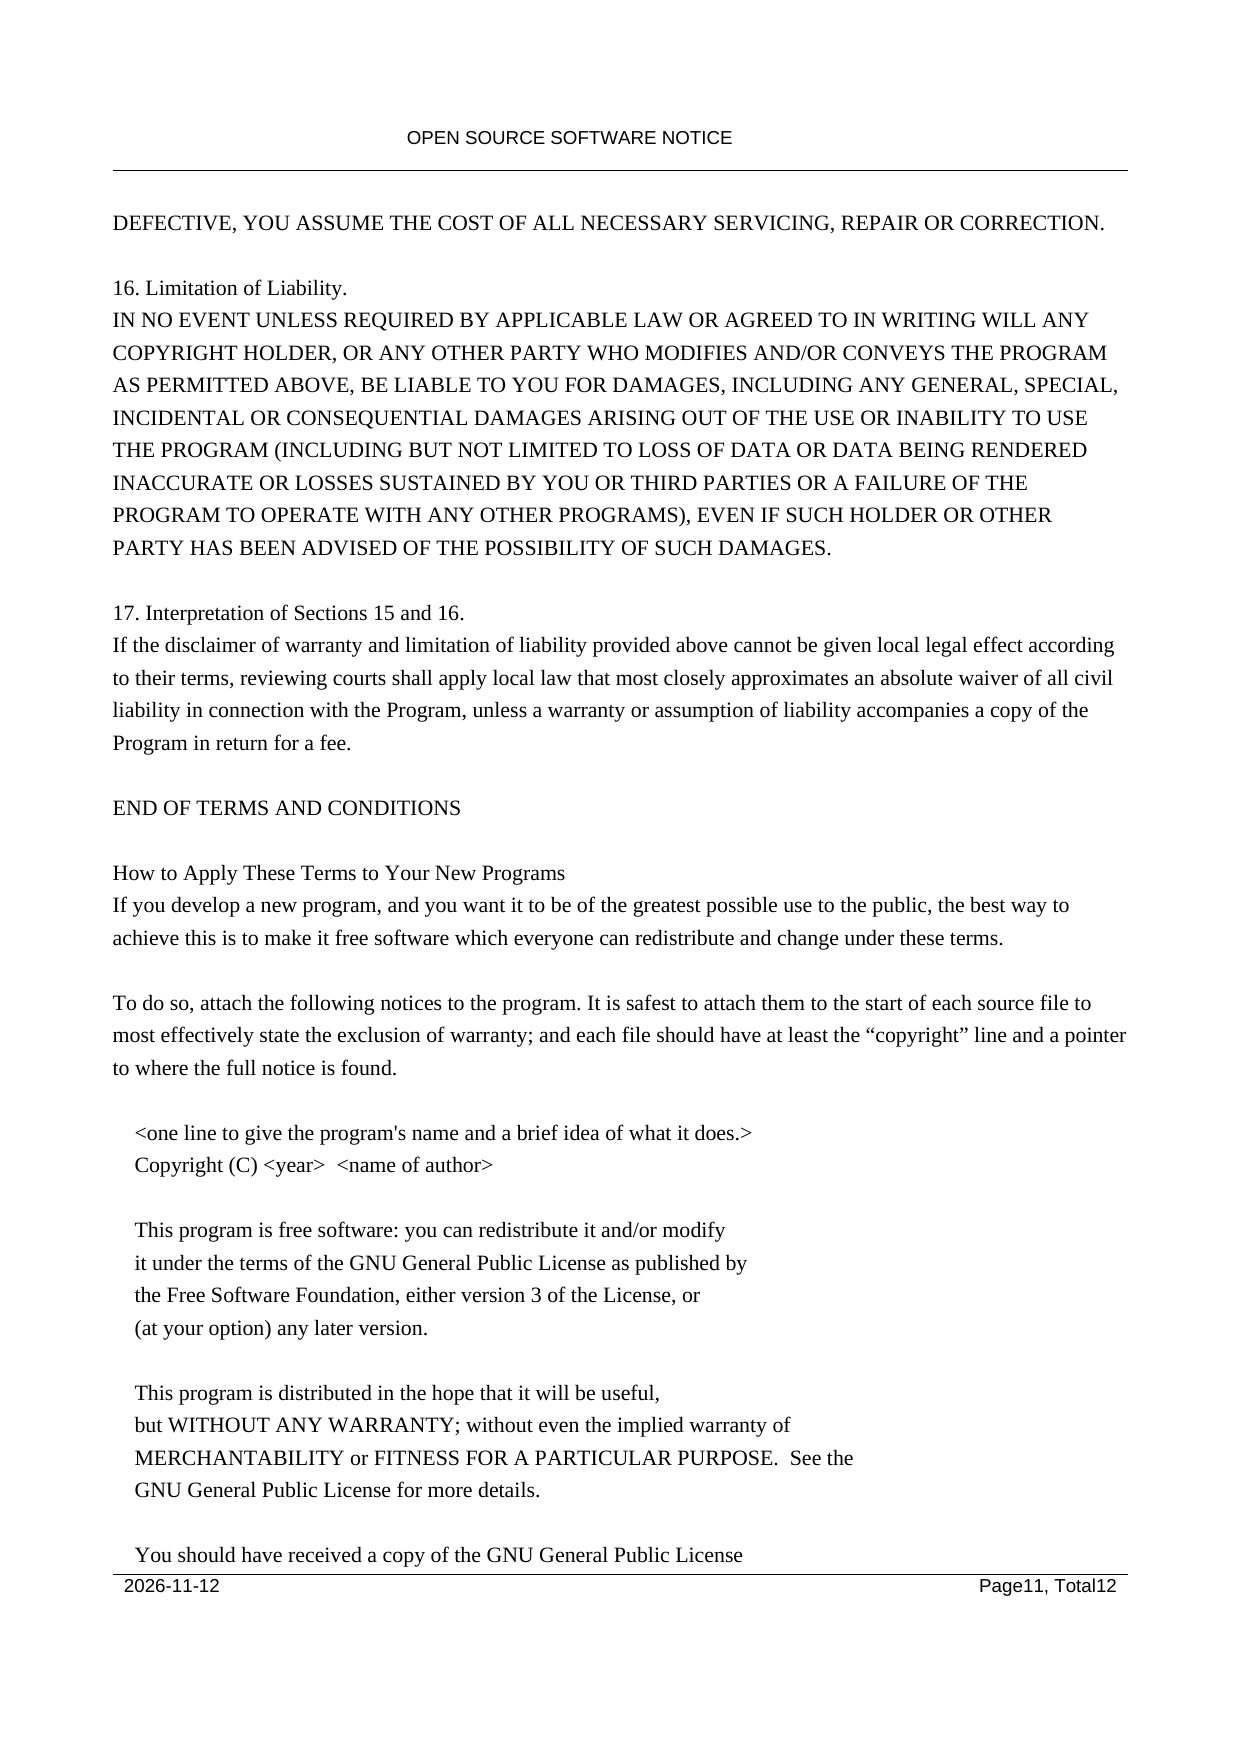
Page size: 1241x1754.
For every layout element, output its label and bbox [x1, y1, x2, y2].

text [112, 206, 1128, 1571]
